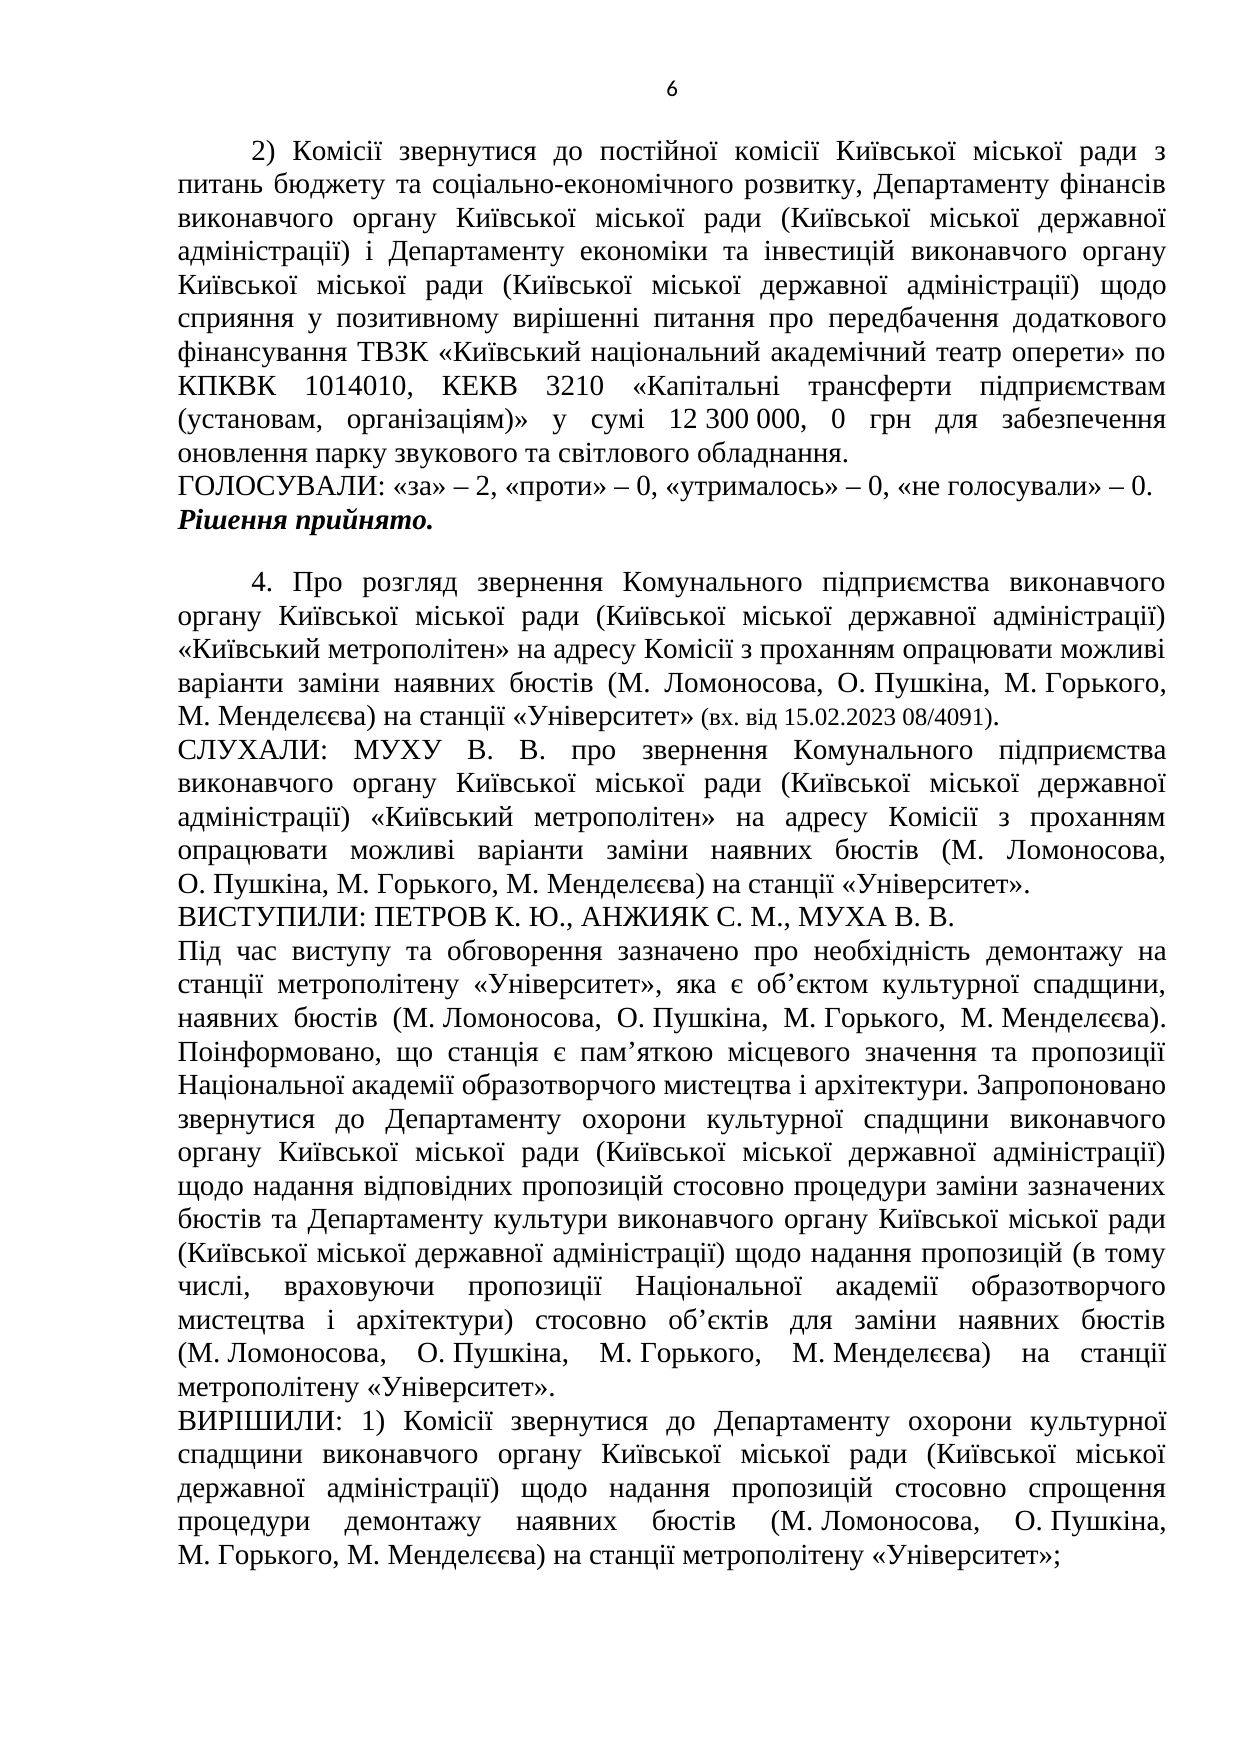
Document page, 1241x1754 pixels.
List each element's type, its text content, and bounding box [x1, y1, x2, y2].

text ВИСТУПИЛИ: ПЕТРОВ К. Ю., АНЖИЯК С. М., МУХА В. В. [177, 899, 1167, 933]
text 2) Комісії звернутися до постійної комісії Київської міської ради з питань бюджету та соціально-економічного розвитку, Департаменту фінансів виконавчого органу Київської міської ради (Київської міської державної адміністрації) і Департаменту економіки та інвестицій виконавчого органу Київської міської ради (Київської міської державної адміністрації) щодо сприяння у позитивному вирішенні питання про передбачення додаткового фінансування ТВЗК «Київський національний академічний театр оперети» по КПКВК 1014010, КЕКВ 3210 «Капітальні трансферти підприємствам (установам, організаціям)» у сумі 12 300 000, 0 грн для забезпечення оновлення парку звукового та світлового обладнання. [177, 133, 1167, 468]
text Під час виступу та обговорення зазначено про необхідність демонтажу на станції метрополітену «Університет», яка є об’єктом культурної спадщини, наявних бюстів (М. Ломоносова, О. Пушкіна, М. Горького, М. Менделєєва). Поінформовано, що станція є пам’яткою місцевого значення та пропозиції Національної академії образотворчого мистецтва і архітектури. Запропоновано звернутися до Департаменту охорони культурної спадщини виконавчого органу Київської міської ради (Київської міської державної адміністрації) щодо надання відповідних пропозицій стосовно процедури заміни зазначених бюстів та Департаменту культури виконавчого органу Київської міської ради (Київської міської державної адміністрації) щодо надання пропозицій (в тому числі, враховуючи пропозиції Національної академії образотворчого мистецтва і архітектури) стосовно об’єктів для заміни наявних бюстів (М. Ломоносова, О. Пушкіна, М. Горького, М. Менделєєва) на станції метрополітену «Університет». [177, 933, 1167, 1403]
text ВИРІШИЛИ: 1) Комісії звернутися до Департаменту охорони культурної спадщини виконавчого органу Київської міської ради (Київської міської державної адміністрації) щодо надання пропозицій стосовно спрощення процедури демонтажу наявних бюстів (М. Ломоносова, О. Пушкіна, М. Горького, М. Менделєєва) на станції метрополітену «Університет»; [177, 1403, 1167, 1570]
text 4. Про розгляд звернення Комунального підприємства виконавчого органу Київської міської ради (Київської міської державної адміністрації) «Київський метрополітен» на адресу Комісії з проханням опрацювати можливі варіанти заміни наявних бюстів (М. Ломоносова, О. Пушкіна, М. Горького, М. Менделєєва) на станції «Університет» (вх. від 15.02.2023 08/4091). [177, 564, 1167, 732]
text СЛУХАЛИ: МУХУ В. В. про звернення Комунального підприємства виконавчого органу Київської міської ради (Київської міської державної адміністрації) «Київський метрополітен» на адресу Комісії з проханням опрацювати можливі варіанти заміни наявних бюстів (М. Ломоносова, О. Пушкіна, М. Горького, М. Менделєєва) на станції «Університет». [177, 732, 1167, 899]
text Рішення прийнято. [177, 502, 1167, 535]
text ГОЛОСУВАЛИ: «за» – 2, «проти» – 0, «утрималось» – 0, «не голосували» – 0. [177, 468, 1167, 502]
